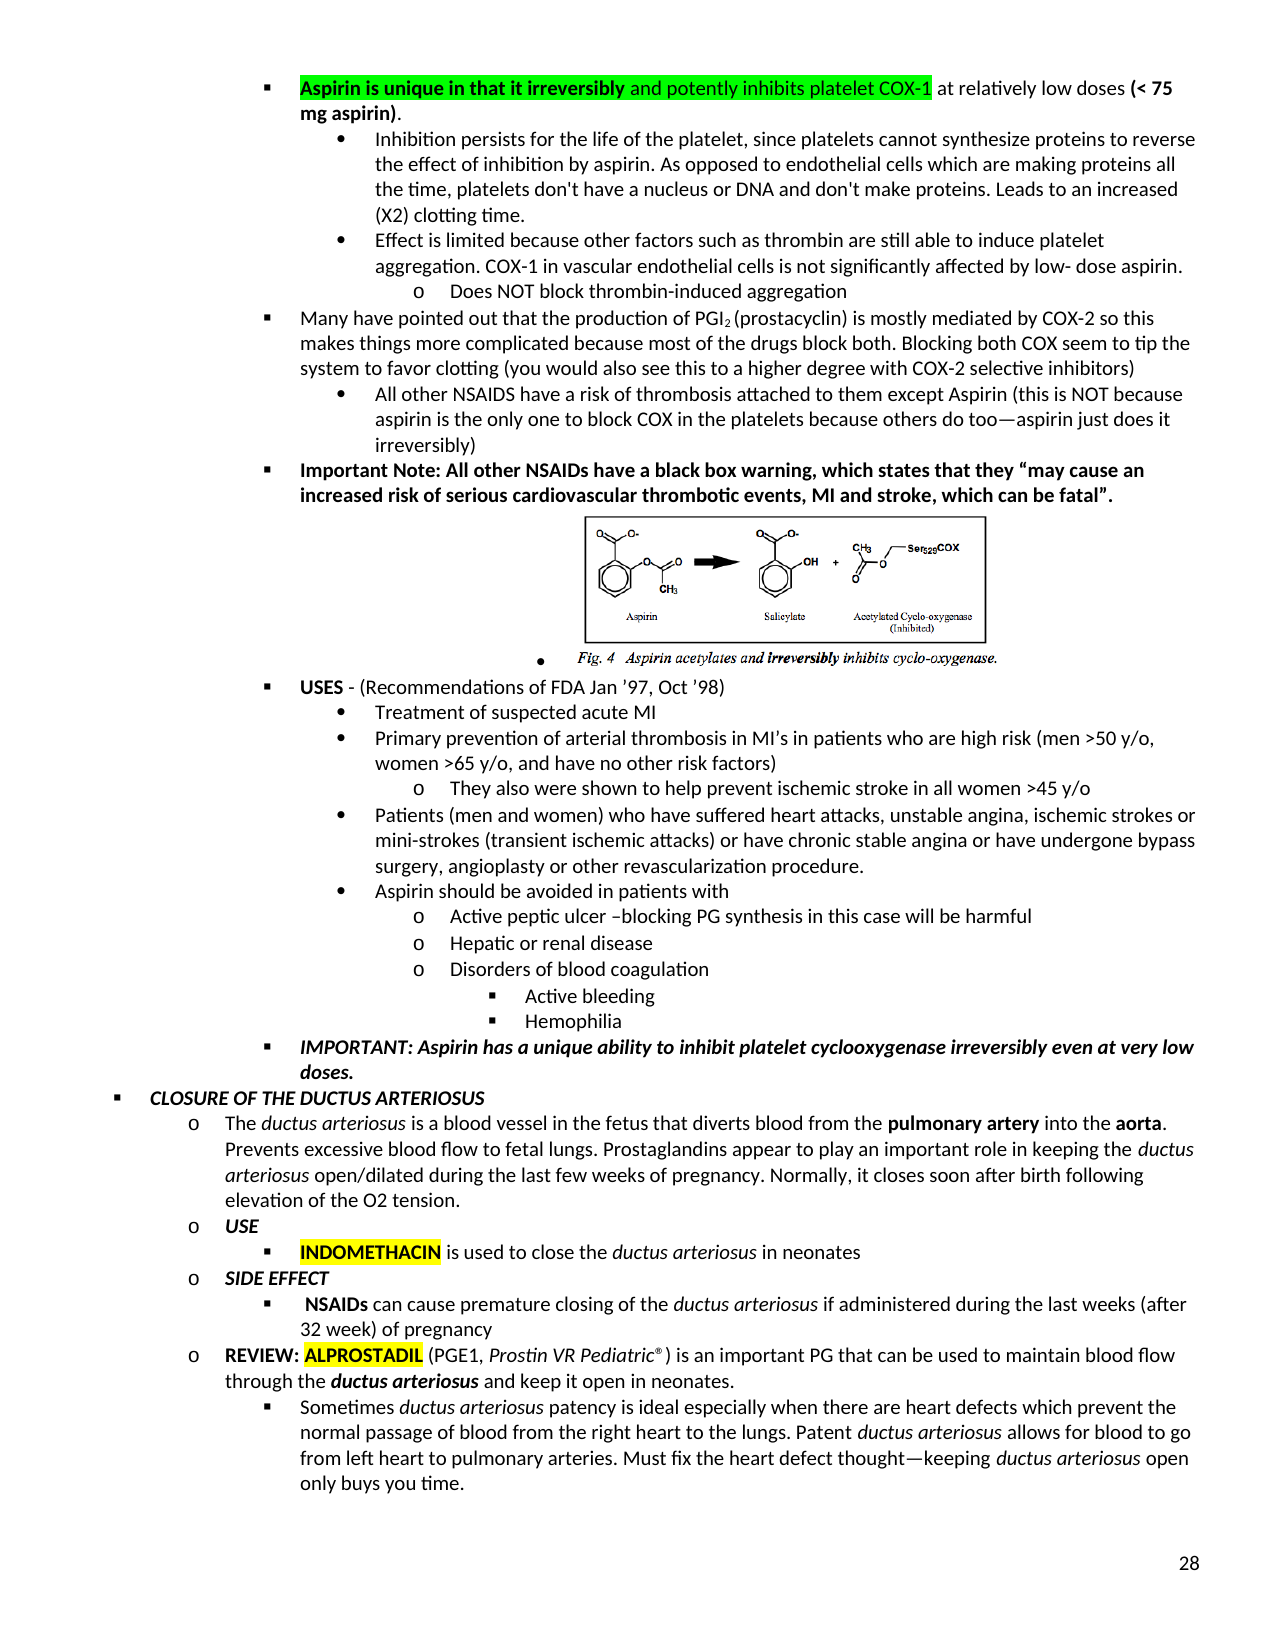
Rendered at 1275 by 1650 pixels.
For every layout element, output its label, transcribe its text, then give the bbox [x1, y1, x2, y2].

list The ductus arteriosus is a blood vessel in the fetus that diverts blood from the pulmonary artery into the aorta. Prevents excessive blood flow to fetal lungs. Prostaglandins appear to play an important role in keeping the ductus arteriosus open/dilated during the last few weeks of pregnancy. Normally, it closes soon after birth following elevation of the O2 tension. [187, 1110, 1200, 1213]
list Patients (men and women) who have suffered heart attacks, unstable angina, ischemic strokes or mini-strokes (transient ischemic attacks) or have chronic stable angina or have undergone bypass surgery, angioplasty or other revascularization procedure. [337, 802, 1200, 878]
list Active bleeding [487, 983, 1200, 1008]
list Hemophilia [487, 1008, 1200, 1034]
list NSAIDs can cause premature closing of the ductus arteriosus if administered during the last weeks (after 32 week) of pregnancy [262, 1291, 1200, 1342]
list Primary prevention of arterial thrombosis in MI’s in patients who are high risk (men >50 y/o, women >65 y/o, and have no other risk factors) [337, 725, 1200, 776]
list Inhibition persists for the life of the platelet, since platelets cannot synthesize proteins to reverse the effect of inhibition by aspirin. As opposed to endothelial cells which are making proteins all the time, platelets don't have a nucleus or DNA and don't make proteins. Leads to an increased (X2) clotting time. [337, 126, 1200, 227]
list USES - (Recommendations of FDA Jan ’97, Oct ’98) [262, 674, 1200, 699]
list Important Note: All other NSAIDs have a black box warning, which states that they “may cause an increased risk of serious cardiovascular thrombotic events, MI and stroke, which can be fatal”. [262, 457, 1200, 508]
list CLOSURE OF THE DUCTUS ARTERIOSUS [112, 1085, 1200, 1110]
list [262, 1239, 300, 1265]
list IMPORTANT: Aspirin has a unique ability to inhibit platelet cyclooxygenase irreversibly even at very low doses. [262, 1034, 1200, 1085]
list Does NOT block thrombin-induced aggregation [412, 278, 1200, 305]
list Disorders of blood coagulation [412, 957, 1200, 983]
list USE [187, 1213, 1200, 1239]
list Treatment of suspected acute MI [337, 699, 1200, 725]
list Hepatic or renal disease [412, 930, 1200, 957]
list Many have pointed out that the production of PGI2 (prostacyclin) is mostly mediated by COX-2 so this makes things more complicated because most of the drugs block both. Blocking both COX seem to tip the system to favor clotting (you would also see this to a higher degree with COX-2 selective inhibitors) [262, 305, 1200, 381]
picture [574, 508, 1001, 670]
list SIDE EFFECT [187, 1265, 1200, 1291]
list Aspirin should be avoided in patients with [337, 878, 1200, 904]
list Effect is limited because other factors such as thrombin are still able to induce platelet aggregation. COX-1 in vascular endothelial cells is not significantly affected by low- dose aspirin. [337, 227, 1200, 278]
list Aspirin is unique in that it irreversibly and potently inhibits platelet COX-1 at relatively low doses (< 75 mg aspirin). [262, 75, 1200, 126]
list REVIEW: ALPROSTADIL (PGE1, Prostin VR Pediatric®) is an important PG that can be used to maintain blood flow through the ductus arteriosus and keep it open in neonates. [187, 1342, 1200, 1394]
list Sometimes ductus arteriosus patency is ideal especially when there are heart defects which prevent the normal passage of blood from the right heart to the lungs. Patent ductus arteriosus allows for blood to go from left heart to pulmonary arteries. Must fix the heart defect thought—keeping ductus arteriosus open only buys you time. [262, 1394, 1200, 1496]
list All other NSAIDS have a risk of thrombosis attached to them except Aspirin (this is NOT because aspirin is the only one to block COX in the platelets because others do too—aspirin just does it irreversibly) [337, 381, 1200, 457]
list INDOMETHACIN is used to close the ductus arteriosus in neonates [441, 1239, 1200, 1265]
list Active peptic ulcer –blocking PG synthesis in this case will be harmful [412, 904, 1200, 930]
list They also were shown to help prevent ischemic stroke in all women >45 y/o [412, 776, 1200, 802]
